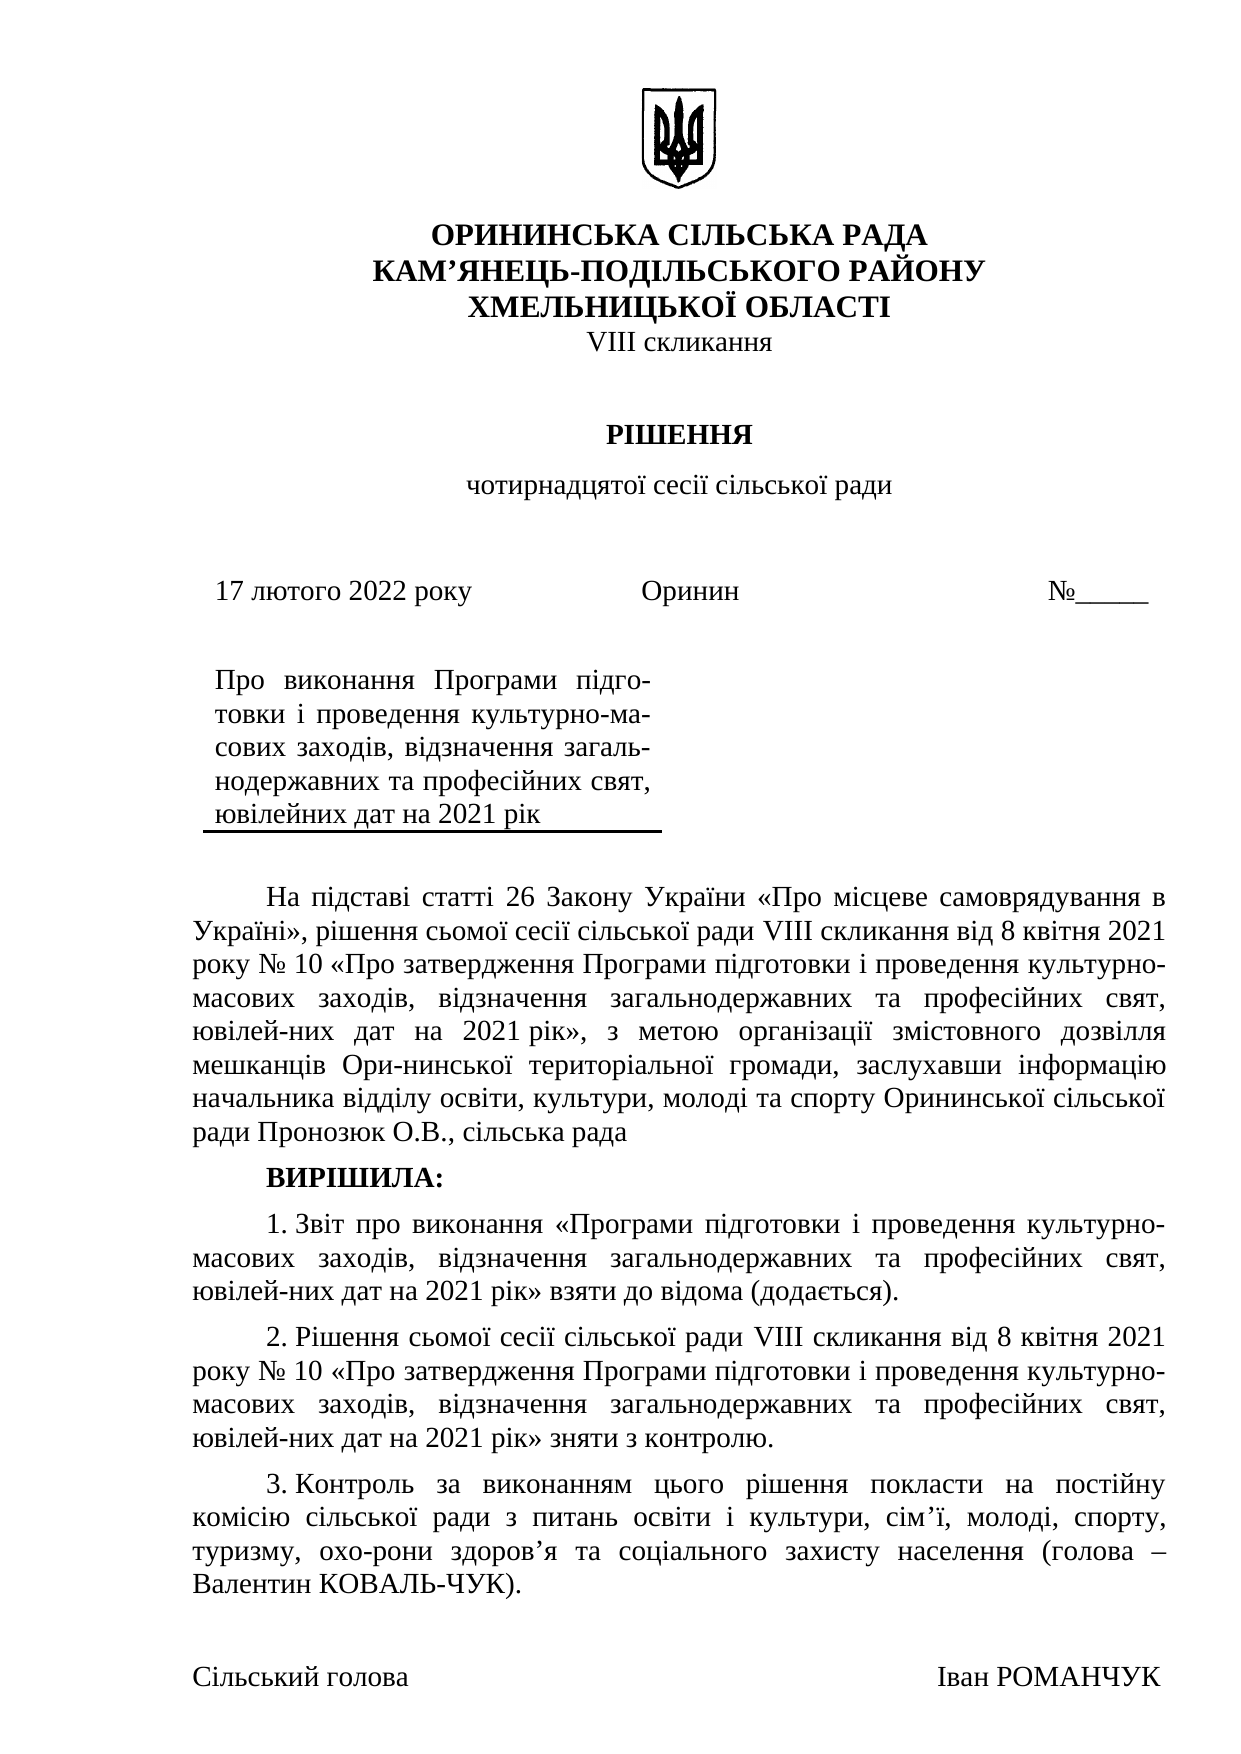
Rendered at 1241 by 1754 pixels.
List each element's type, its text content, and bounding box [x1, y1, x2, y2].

table_header Оринин [524, 573, 856, 616]
text РІШЕННЯ [192, 417, 1167, 451]
text 3. Контроль за виконанням цього рішення покласти на постійну комісію сільської ради з питань освіти і культури, сім’ї, молоді, спорту, туризму, охо-рони здоров’я та соціального захисту населення (голова – Валентин КОВАЛЬ-ЧУК). [192, 1466, 1167, 1600]
text Сільський голова Іван РОМАНЧУК [192, 1659, 1167, 1692]
text ОРИНИНСЬКА СІЛЬСЬКА РАДА [192, 217, 1167, 252]
text чотирнадцятої сесії сільської ради [192, 467, 1167, 501]
table_header 17 лютого 2022 року [203, 573, 524, 616]
table_header №_____ [856, 573, 1159, 616]
text 2. Рішення сьомої сесії сільської ради VIII скликання від 8 квітня 2021 року № 10 «Про затвердження Програми підготовки і проведення культурно-масових заходів, відзначення загальнодержавних та професійних свят, ювілей-них дат на 2021 рік» зняти з контролю. [192, 1319, 1167, 1453]
text VIIІ скликання [192, 324, 1167, 358]
text Хмельницької області [192, 288, 1167, 324]
text КАМ’ЯНЕЦЬ-ПОДІЛЬСЬКОГО РАЙОНУ [192, 252, 1167, 288]
text ВИРІШИЛА: [192, 1160, 1167, 1194]
text 1. Звіт про виконання «Програми підготовки і проведення культурно-масових заходів, відзначення загальнодержавних та професійних свят, ювілей-них дат на 2021 рік» взяти до відома (додається). [192, 1206, 1167, 1307]
picture [641, 88, 717, 189]
table_header Про виконання Програми підго-товки і проведення культурно-ма-сових заходів, відзначення загаль-нодержавних та професійних свят, ювілейних дат на 2021 рік [203, 663, 662, 830]
text На підставі статті 26 Закону України «Про місцеве самоврядування в Україні», рішення сьомої сесії сільської ради VIII скликання від 8 квітня 2021 року № 10 «Про затвердження Програми підготовки і проведення культурно-масових заходів, відзначення загальнодержавних та професійних свят, ювілей-них дат на 2021 рік», з метою організації змістовного дозвілля мешканців Ори-нинської територіальної громади, заслухавши інформацію начальника відділу освіти, культури, молоді та спорту Орининської сільської ради Пронозюк О.В., сільська рада [192, 879, 1167, 1148]
